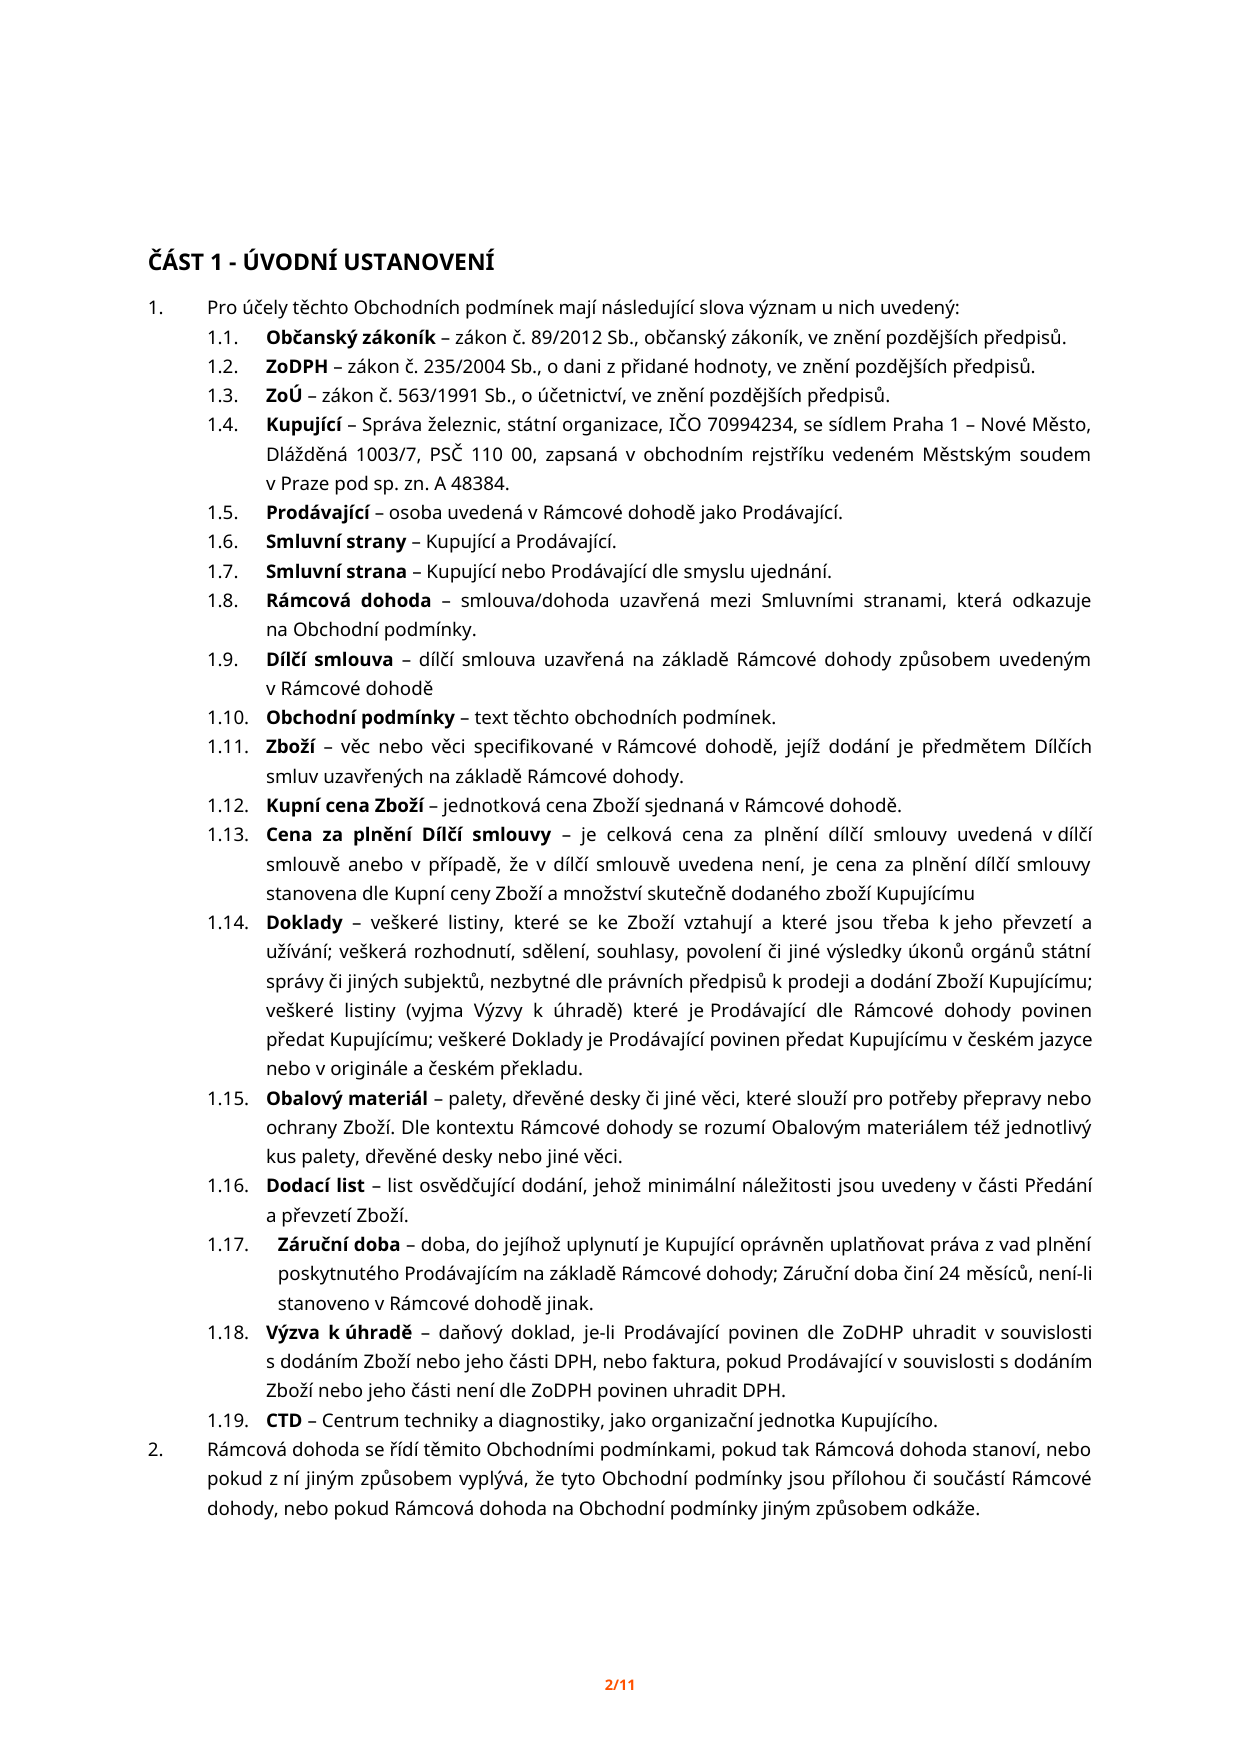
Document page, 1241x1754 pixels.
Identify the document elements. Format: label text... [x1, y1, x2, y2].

list Rámcová dohoda se řídí těmito Obchodními podmínkami, pokud tak Rámcová dohoda stanoví, nebo pokud z ní jiným způsobem vyplývá, že tyto Obchodní podmínky jsou přílohou či součástí Rámcové dohody, nebo pokud Rámcová dohoda na Obchodní podmínky jiným způsobem odkáže. [148, 1436, 1092, 1520]
list Doklady – veškeré listiny, které se ke Zboží vztahují a které jsou třeba k jeho převzetí a užívání; veškerá rozhodnutí, sdělení, souhlasy, povolení či jiné výsledky úkonů orgánů státní správy či jiných subjektů, nezbytné dle právních předpisů k prodeji a dodání Zboží Kupujícímu; veškeré listiny (vyjma Výzvy k úhradě) které je Prodávající dle Rámcové dohody povinen předat Kupujícímu; veškeré Doklady je Prodávající povinen předat Kupujícímu v českém jazyce nebo v originále a českém překladu. [207, 909, 1092, 1081]
list Smluvní strany – Kupující a Prodávající. [207, 529, 1092, 554]
list Zboží – věc nebo věci specifikované v Rámcové dohodě, jejíž dodání je předmětem Dílčích smluv uzavřených na základě Rámcové dohody. [207, 734, 1092, 788]
list Obalový materiál – palety, dřevěné desky či jiné věci, které slouží pro potřeby přepravy nebo ochrany Zboží. Dle kontextu Rámcové dohody se rozumí Obalovým materiálem též jednotlivý kus palety, dřevěné desky nebo jiné věci. [207, 1085, 1092, 1169]
list Smluvní strana – Kupující nebo Prodávající dle smyslu ujednání. [207, 558, 1092, 584]
list Občanský zákoník – zákon č. 89/2012 Sb., občanský zákoník, ve znění pozdějších předpisů. [207, 324, 1092, 349]
list ZoDPH – zákon č. 235/2004 Sb., o dani z přidané hodnoty, ve znění pozdějších předpisů. [207, 353, 1092, 379]
list Pro účely těchto Obchodních podmínek mají následující slova význam u nich uvedený: [148, 295, 1092, 320]
list Cena za plnění Dílčí smlouvy – je celková cena za plnění dílčí smlouvy uvedená v dílčí smlouvě anebo v případě, že v dílčí smlouvě uvedena není, je cena za plnění dílčí smlouvy stanovena dle Kupní ceny Zboží a množství skutečně dodaného zboží Kupujícímu [207, 822, 1092, 906]
list Dílčí smlouva – dílčí smlouva uzavřená na základě Rámcové dohody způsobem uvedeným v Rámcové dohodě [207, 646, 1092, 701]
subtitle ÚVODNÍ USTANOVENÍ [148, 246, 1092, 277]
list Prodávající – osoba uvedená v Rámcové dohodě jako Prodávající. [207, 499, 1092, 525]
list Kupní cena Zboží – jednotková cena Zboží sjednaná v Rámcové dohodě. [207, 792, 1092, 818]
list Záruční doba – doba, do jejíhož uplynutí je Kupující oprávněn uplatňovat práva z vad plnění poskytnutého Prodávajícím na základě Rámcové dohody; Záruční doba činí 24 měsíců, není-li stanoveno v Rámcové dohodě jinak. [207, 1231, 1092, 1315]
list Kupující – Správa železnic, státní organizace, IČO 70994234, se sídlem Praha 1 – Nové Město, Dlážděná 1003/7, PSČ 110 00, zapsaná v obchodním rejstříku vedeném Městským soudem v Praze pod sp. zn. A 48384. [207, 412, 1092, 496]
list Dodací list – list osvědčující dodání, jehož minimální náležitosti jsou uvedeny v části Předání a převzetí Zboží. [207, 1173, 1092, 1228]
list Výzva k úhradě – daňový doklad, je-li Prodávající povinen dle ZoDHP uhradit v souvislosti s dodáním Zboží nebo jeho části DPH, nebo faktura, pokud Prodávající v souvislosti s dodáním Zboží nebo jeho části není dle ZoDPH povinen uhradit DPH. [207, 1319, 1092, 1403]
list Rámcová dohoda – smlouva/dohoda uzavřená mezi Smluvními stranami, která odkazuje na Obchodní podmínky. [207, 587, 1092, 642]
list ZoÚ – zákon č. 563/1991 Sb., o účetnictví, ve znění pozdějších předpisů. [207, 382, 1092, 408]
list Obchodní podmínky – text těchto obchodních podmínek. [207, 704, 1092, 730]
list CTD – Centrum techniky a diagnostiky, jako organizační jednotka Kupujícího. [207, 1407, 1092, 1432]
